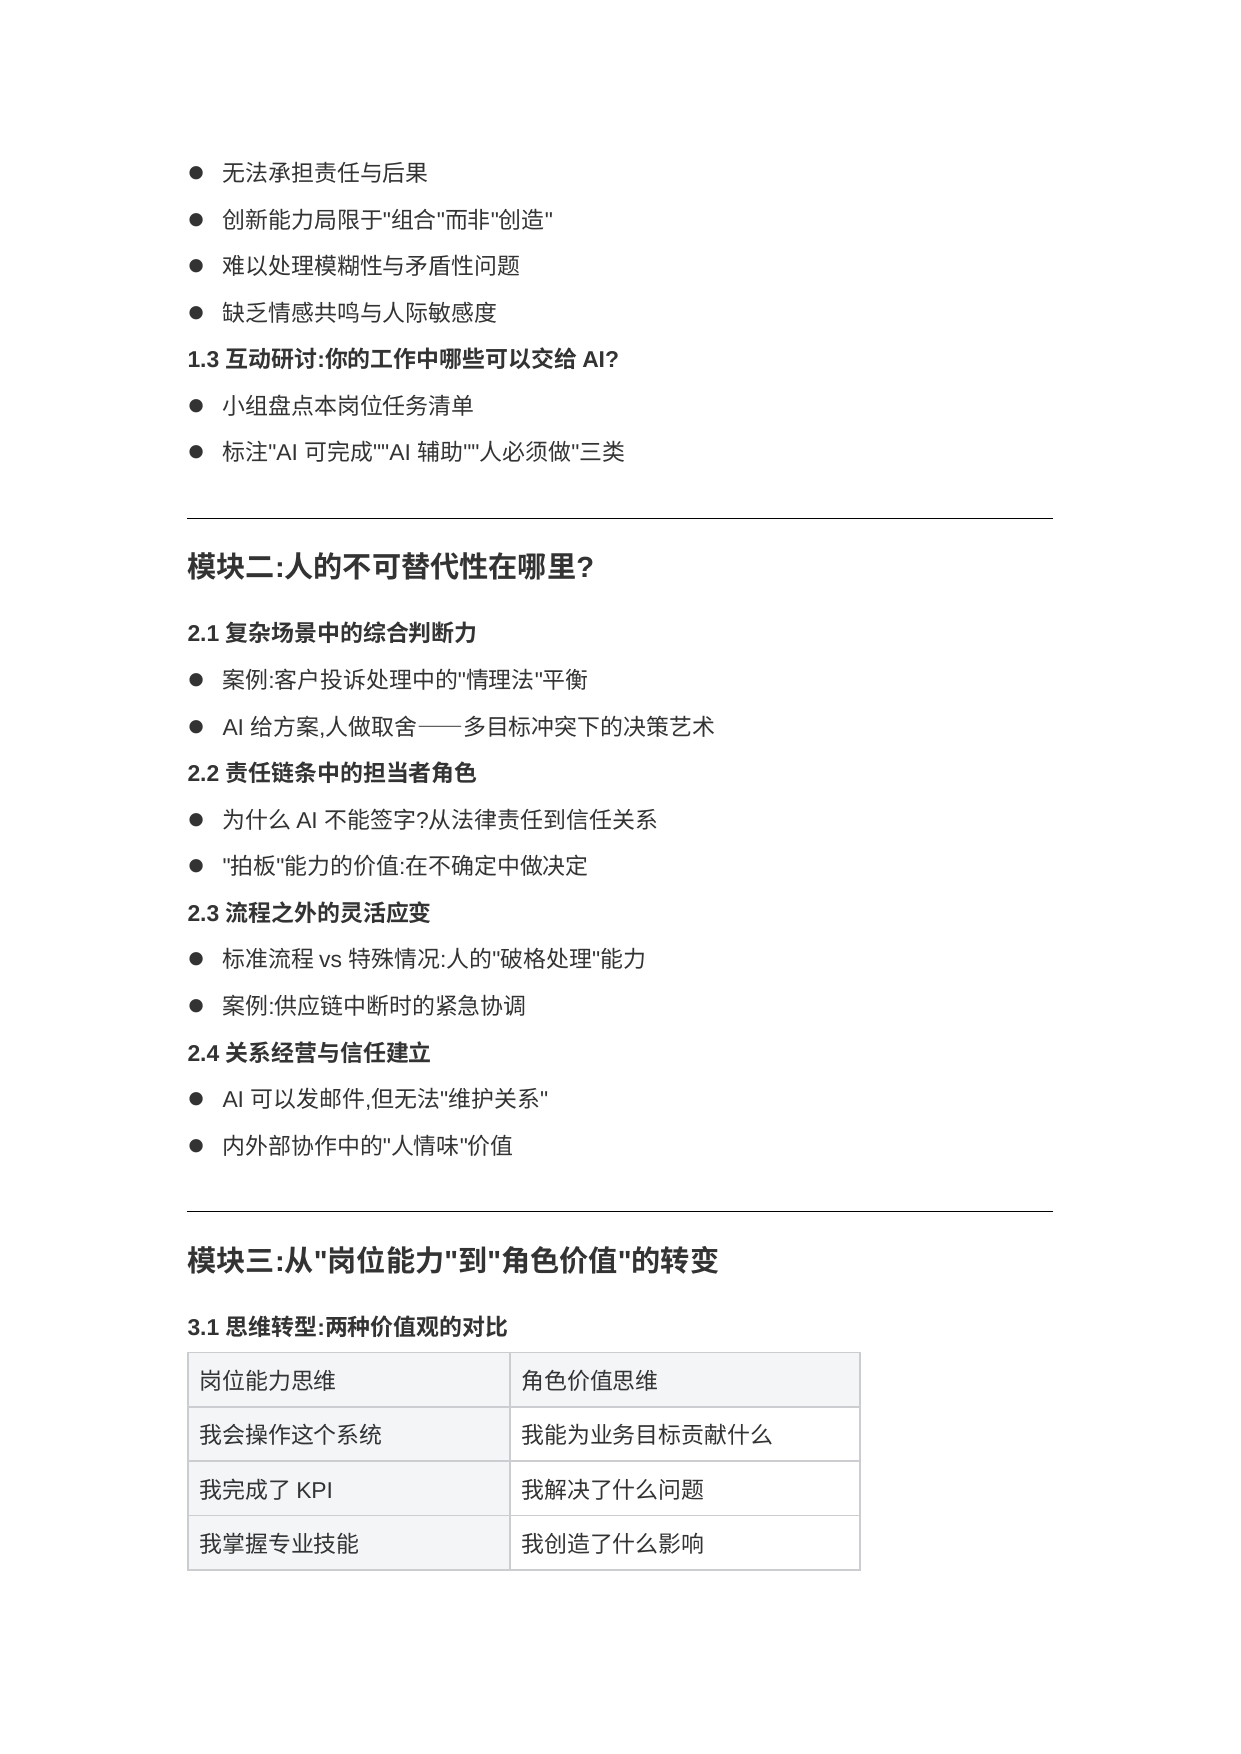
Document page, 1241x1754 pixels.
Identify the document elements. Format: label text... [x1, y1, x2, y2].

subtitle 模块三:从"岗位能力"到"角色价值"的转变 [187, 1218, 1053, 1299]
list 为什么 AI 不能签字?从法律责任到信任关系 [187, 798, 1053, 838]
table_cell 我解决了什么问题 [511, 1462, 859, 1515]
subtitle 模块二:人的不可替代性在哪里? [187, 525, 1053, 606]
list 创新能力局限于"组合"而非"创造" [187, 198, 1053, 238]
list 小组盘点本岗位任务清单 [187, 384, 1053, 424]
text 2.1 复杂场景中的综合判断力 [187, 612, 1053, 652]
text 2.3 流程之外的灵活应变 [187, 891, 1053, 931]
list 案例:供应链中断时的紧急协调 [187, 984, 1053, 1024]
list 案例:客户投诉处理中的"情理法"平衡 [187, 658, 1053, 699]
list "拍板"能力的价值:在不确定中做决定 [187, 844, 1053, 885]
list 标准流程 vs 特殊情况:人的"破格处理"能力 [187, 938, 1053, 978]
text 3.1 思维转型:两种价值观的对比 [187, 1305, 1053, 1345]
table_cell 我会操作这个系统 [189, 1408, 509, 1460]
text 1.3 互动研讨:你的工作中哪些可以交给 AI? [187, 338, 1053, 378]
table_cell 我掌握专业技能 [189, 1516, 509, 1569]
table_cell 我完成了 KPI [189, 1462, 509, 1515]
table_header 角色价值思维 [511, 1353, 859, 1406]
table_cell 我能为业务目标贡献什么 [511, 1408, 859, 1460]
list 无法承担责任与后果 [187, 151, 1053, 192]
text 2.2 责任链条中的担当者角色 [187, 751, 1053, 792]
list AI 可以发邮件,但无法"维护关系" [187, 1077, 1053, 1118]
text 2.4 关系经营与信任建立 [187, 1031, 1053, 1071]
list 难以处理模糊性与矛盾性问题 [187, 244, 1053, 285]
table_header 岗位能力思维 [189, 1353, 509, 1406]
list AI 给方案,人做取舍——多目标冲突下的决策艺术 [187, 705, 1053, 745]
list 缺乏情感共鸣与人际敏感度 [187, 291, 1053, 331]
list 标注"AI 可完成""AI 辅助""人必须做"三类 [187, 431, 1053, 471]
table_cell 我创造了什么影响 [511, 1516, 859, 1569]
list 内外部协作中的"人情味"价值 [187, 1124, 1053, 1164]
